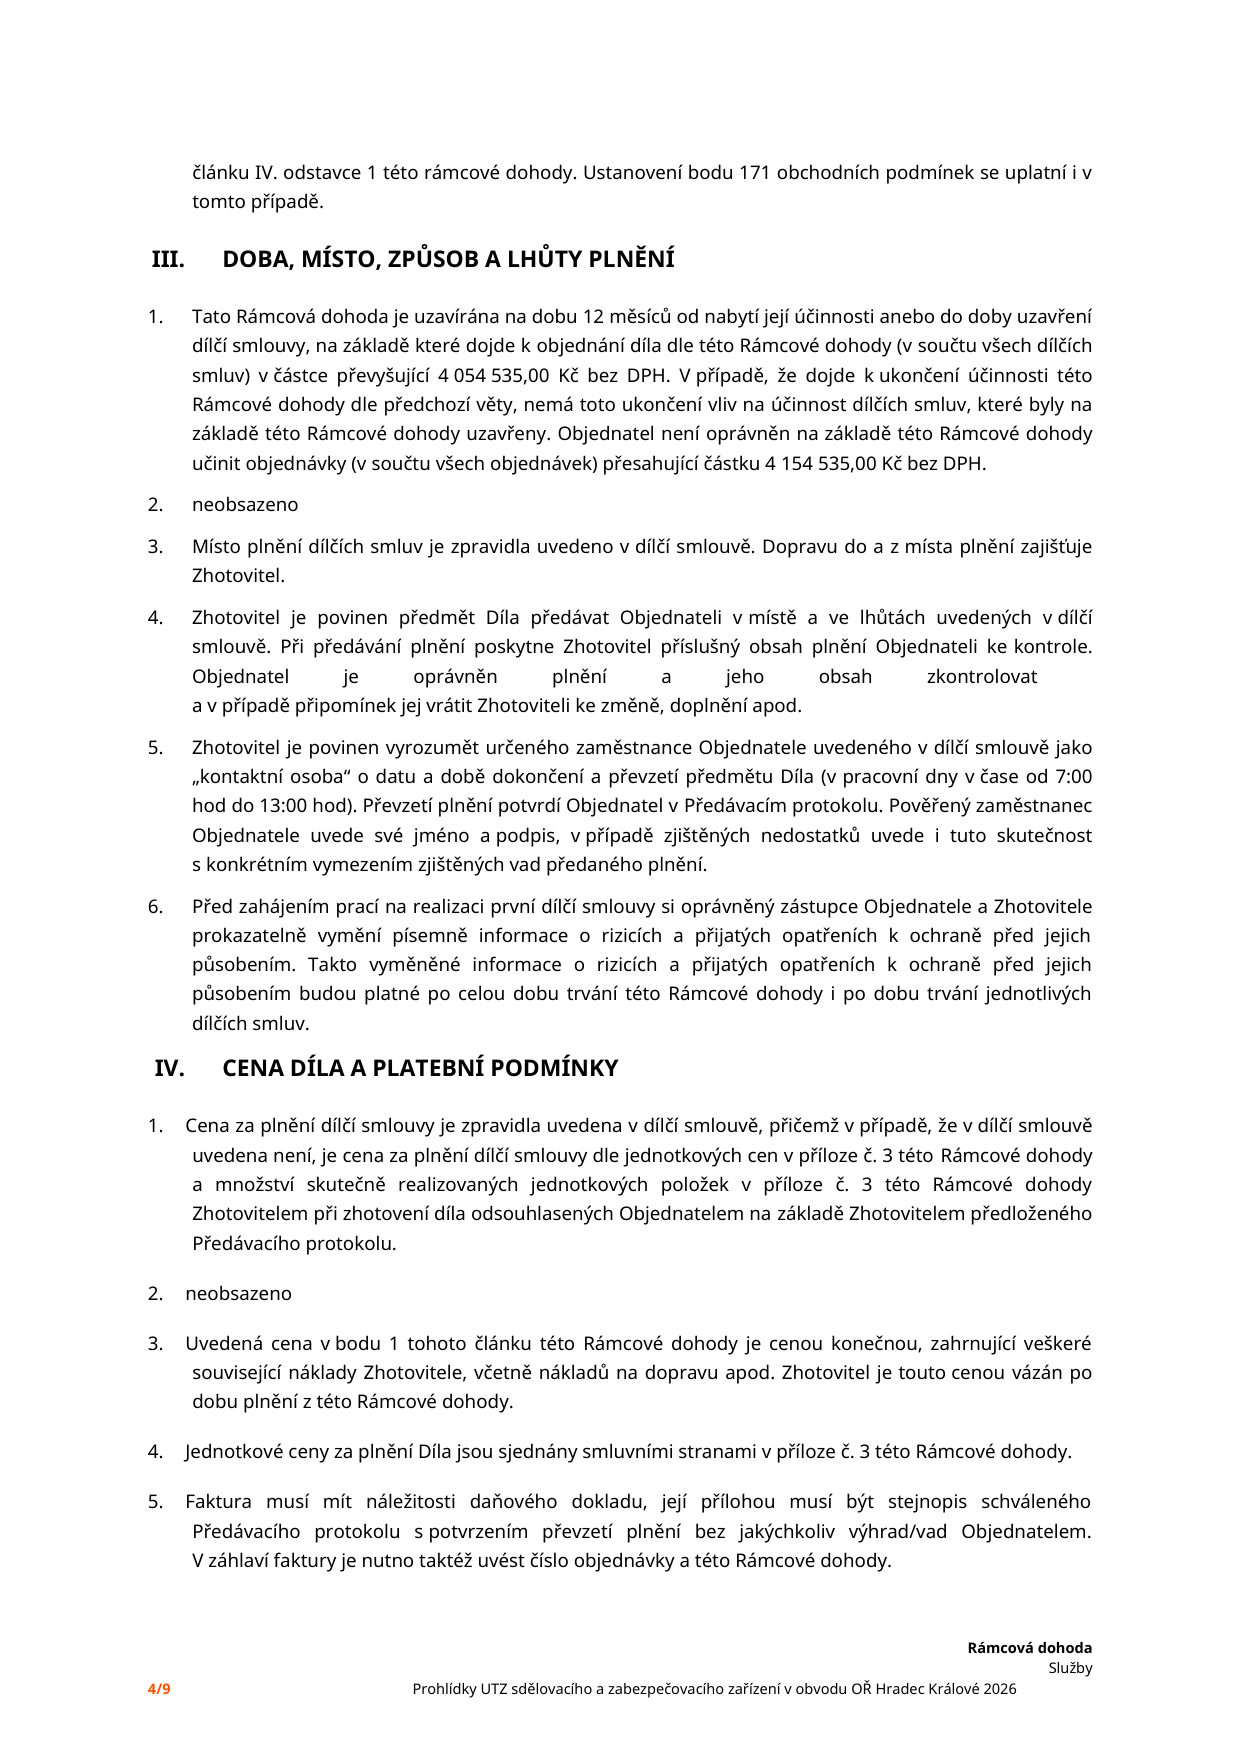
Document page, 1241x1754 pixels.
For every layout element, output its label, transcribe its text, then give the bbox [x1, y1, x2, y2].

list Faktura musí mít náležitosti daňového dokladu, její přílohou musí být stejnopis schváleného Předávacího protokolu s potvrzením převzetí plnění bez jakýchkoliv výhrad/vad Objednatelem. V záhlaví faktury je nutno taktéž uvést číslo objednávky a této Rámcové dohody. [148, 1489, 1093, 1573]
list Zhotovitel je povinen předmět Díla předávat Objednateli v místě a ve lhůtách uvedených v dílčí smlouvě. Při předávání plnění poskytne Zhotovitel příslušný obsah plnění Objednateli ke kontrole. Objednatel je oprávněn plnění a jeho obsah zkontrolovat a v případě připomínek jej vrátit Zhotoviteli ke změně, doplnění apod. [148, 604, 1093, 718]
list CENA DÍLA A PLATEBNÍ PODMÍNKY [185, 1052, 1093, 1083]
list neobsazeno [148, 492, 1093, 517]
list DOBA, MÍSTO, ZPŮSOB A LHŮTY PLNĚNÍ [185, 243, 1093, 274]
list Jednotkové ceny za plnění Díla jsou sjednány smluvními stranami v příloze č. 3 této Rámcové dohody. [148, 1439, 1093, 1464]
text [148, 159, 1093, 214]
list Před zahájením prací na realizaci první dílčí smlouvy si oprávněný zástupce Objednatele a Zhotovitele prokazatelně vymění písemně informace o rizicích a přijatých opatřeních k ochraně před jejich působením. Takto vyměněné informace o rizicích a přijatých opatřeních k ochraně před jejich působením budou platné po celou dobu trvání této Rámcové dohody i po dobu trvání jednotlivých dílčích smluv. [148, 893, 1093, 1036]
list Uvedená cena v bodu 1 tohoto článku této Rámcové dohody je cenou konečnou, zahrnující veškeré související náklady Zhotovitele, včetně nákladů na dopravu apod. Zhotovitel je touto cenou vázán po dobu plnění z této Rámcové dohody. [148, 1330, 1093, 1414]
list Zhotovitel je povinen vyrozumět určeného zaměstnance Objednatele uvedeného v dílčí smlouvě jako „kontaktní osoba“ o datu a době dokončení a převzetí předmětu Díla (v pracovní dny v čase od 7:00 hod do 13:00 hod). Převzetí plnění potvrdí Objednatel v Předávacím protokolu. Pověřený zaměstnanec Objednatele uvede své jméno a podpis, v případě zjištěných nedostatků uvede i tuto skutečnost s konkrétním vymezením zjištěných vad předaného plnění. [148, 734, 1093, 877]
list neobsazeno [148, 1280, 1093, 1305]
list Tato Rámcová dohoda je uzavírána na dobu 12 měsíců od nabytí její účinnosti anebo do doby uzavření dílčí smlouvy, na základě které dojde k objednání díla dle této Rámcové dohody (v součtu všech dílčích smluv) v částce převyšující 4 054 535,00 Kč bez DPH. V případě, že dojde k ukončení účinnosti této Rámcové dohody dle předchozí věty, nemá toto ukončení vliv na účinnost dílčích smluv, které byly na základě této Rámcové dohody uzavřeny. Objednatel není oprávněn na základě této Rámcové dohody učinit objednávky (v součtu všech objednávek) přesahující částku 4 154 535,00 Kč bez DPH. [148, 303, 1093, 475]
list Místo plnění dílčích smluv je zpravidla uvedeno v dílčí smlouvě. Dopravu do a z místa plnění zajišťuje Zhotovitel. [148, 533, 1093, 588]
list Cena za plnění dílčí smlouvy je zpravidla uvedena v dílčí smlouvě, přičemž v případě, že v dílčí smlouvě uvedena není, je cena za plnění dílčí smlouvy dle jednotkových cen v příloze č. 3 této Rámcové dohody a množství skutečně realizovaných jednotkových položek v příloze č. 3 této Rámcové dohody Zhotovitelem při zhotovení díla odsouhlasených Objednatelem na základě Zhotovitelem předloženého Předávacího protokolu. [148, 1113, 1093, 1255]
